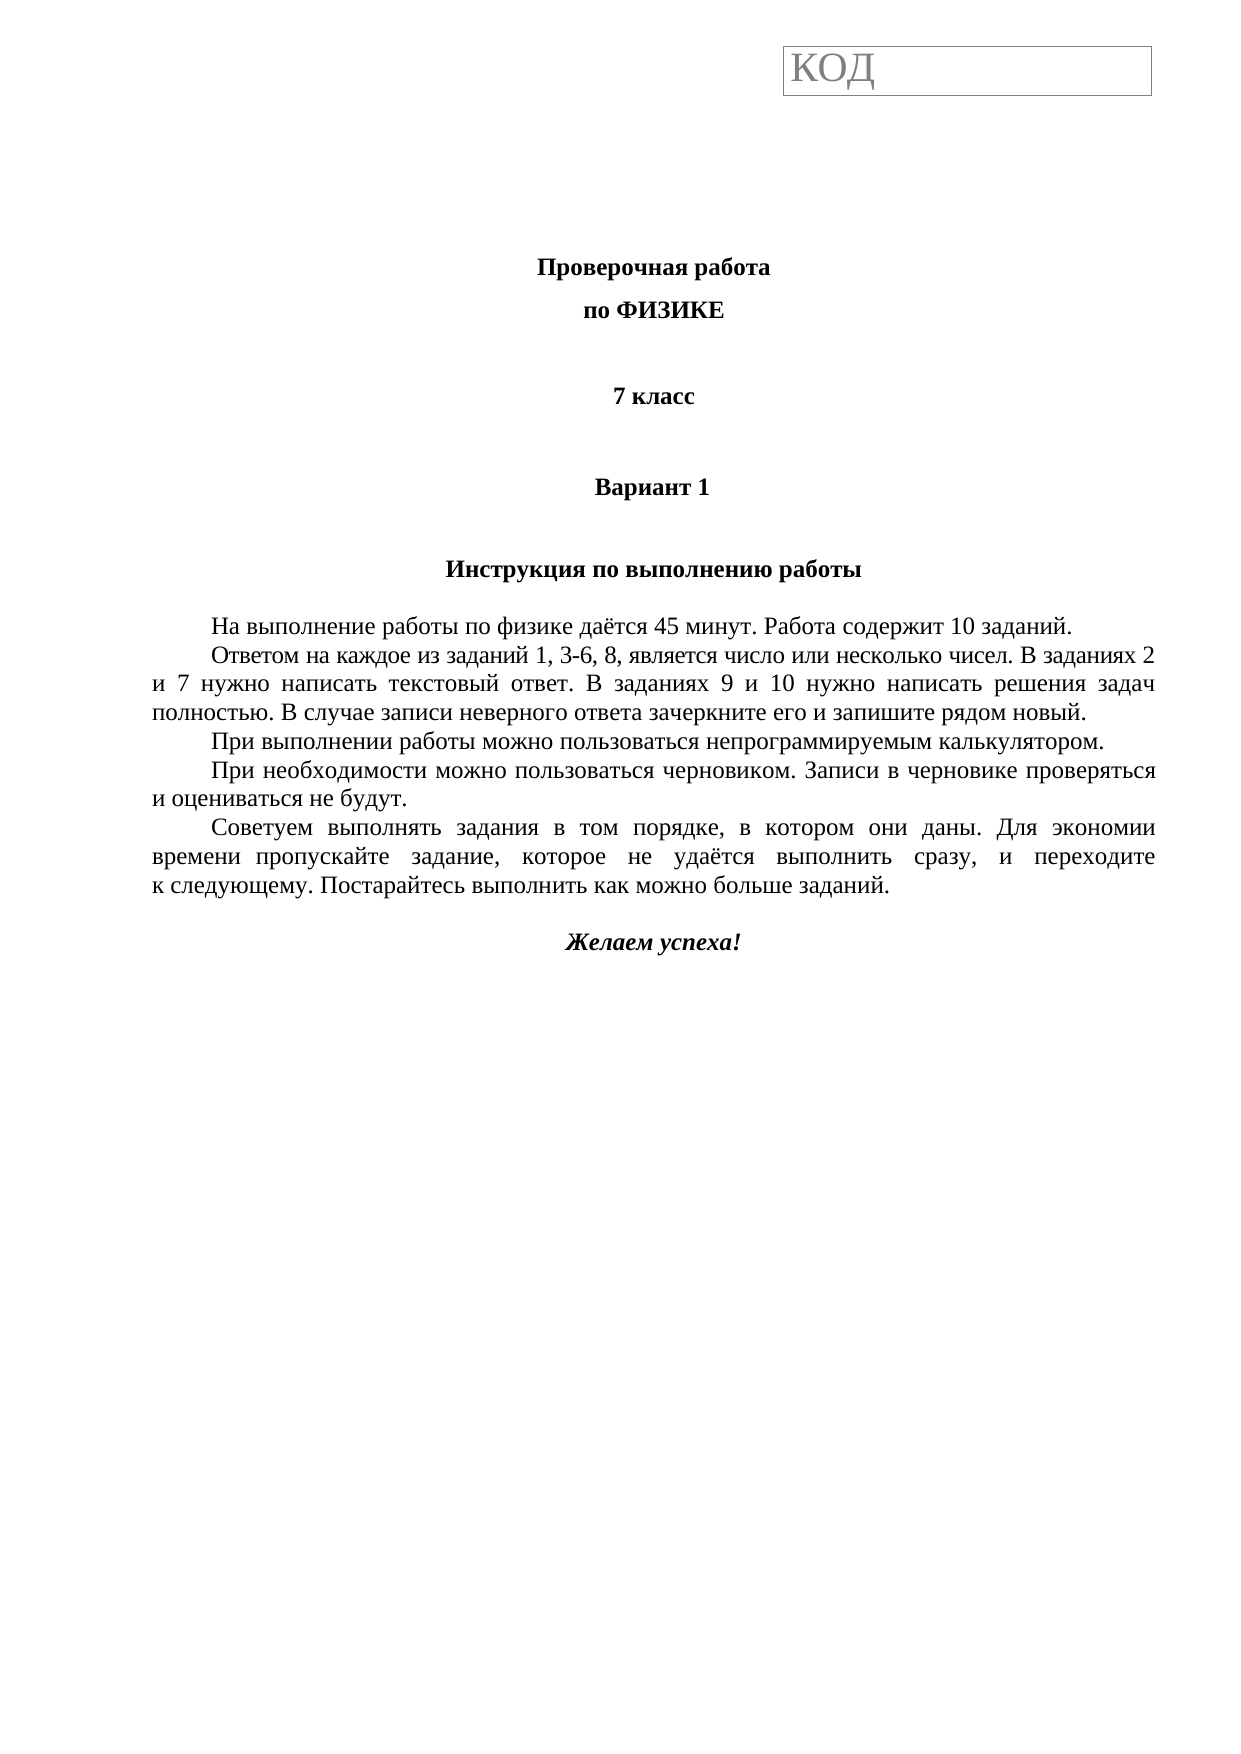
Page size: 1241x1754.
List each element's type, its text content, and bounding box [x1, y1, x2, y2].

text Желаем успеха! [536, 927, 771, 956]
text Ответом на каждое из заданий 1, 3-6, 8, является число или несколько чисел. В заданиях 2 и 7 нужно написать текстовый ответ. В заданиях 9 и 10 нужно написать решения задач полностью. В случае записи неверного ответа зачеркните его и запишите рядом новый. [152, 640, 1156, 726]
text Проверочная работа по ФИЗИКЕ [537, 252, 771, 323]
text При выполнении работы можно пользоваться непрограммируемым калькулятором. [211, 726, 1169, 755]
text При необходимости можно пользоваться черновиком. Записи в черновике проверяться и оцениваться не будут. [152, 755, 1156, 812]
text Вариант 1 [533, 472, 771, 501]
text 7 класс [537, 381, 771, 410]
text На выполнение работы по физике даётся 45 минут. Работа содержит 10 заданий. [211, 611, 1169, 640]
text Советуем выполнять задания в том порядке, в котором они даны. Для экономии времени пропускайте задание, которое не удаётся выполнить сразу, и переходите к следующему. Постарайтесь выполнить как можно больше заданий. [152, 812, 1156, 898]
text Инструкция по выполнению работы [444, 554, 863, 582]
